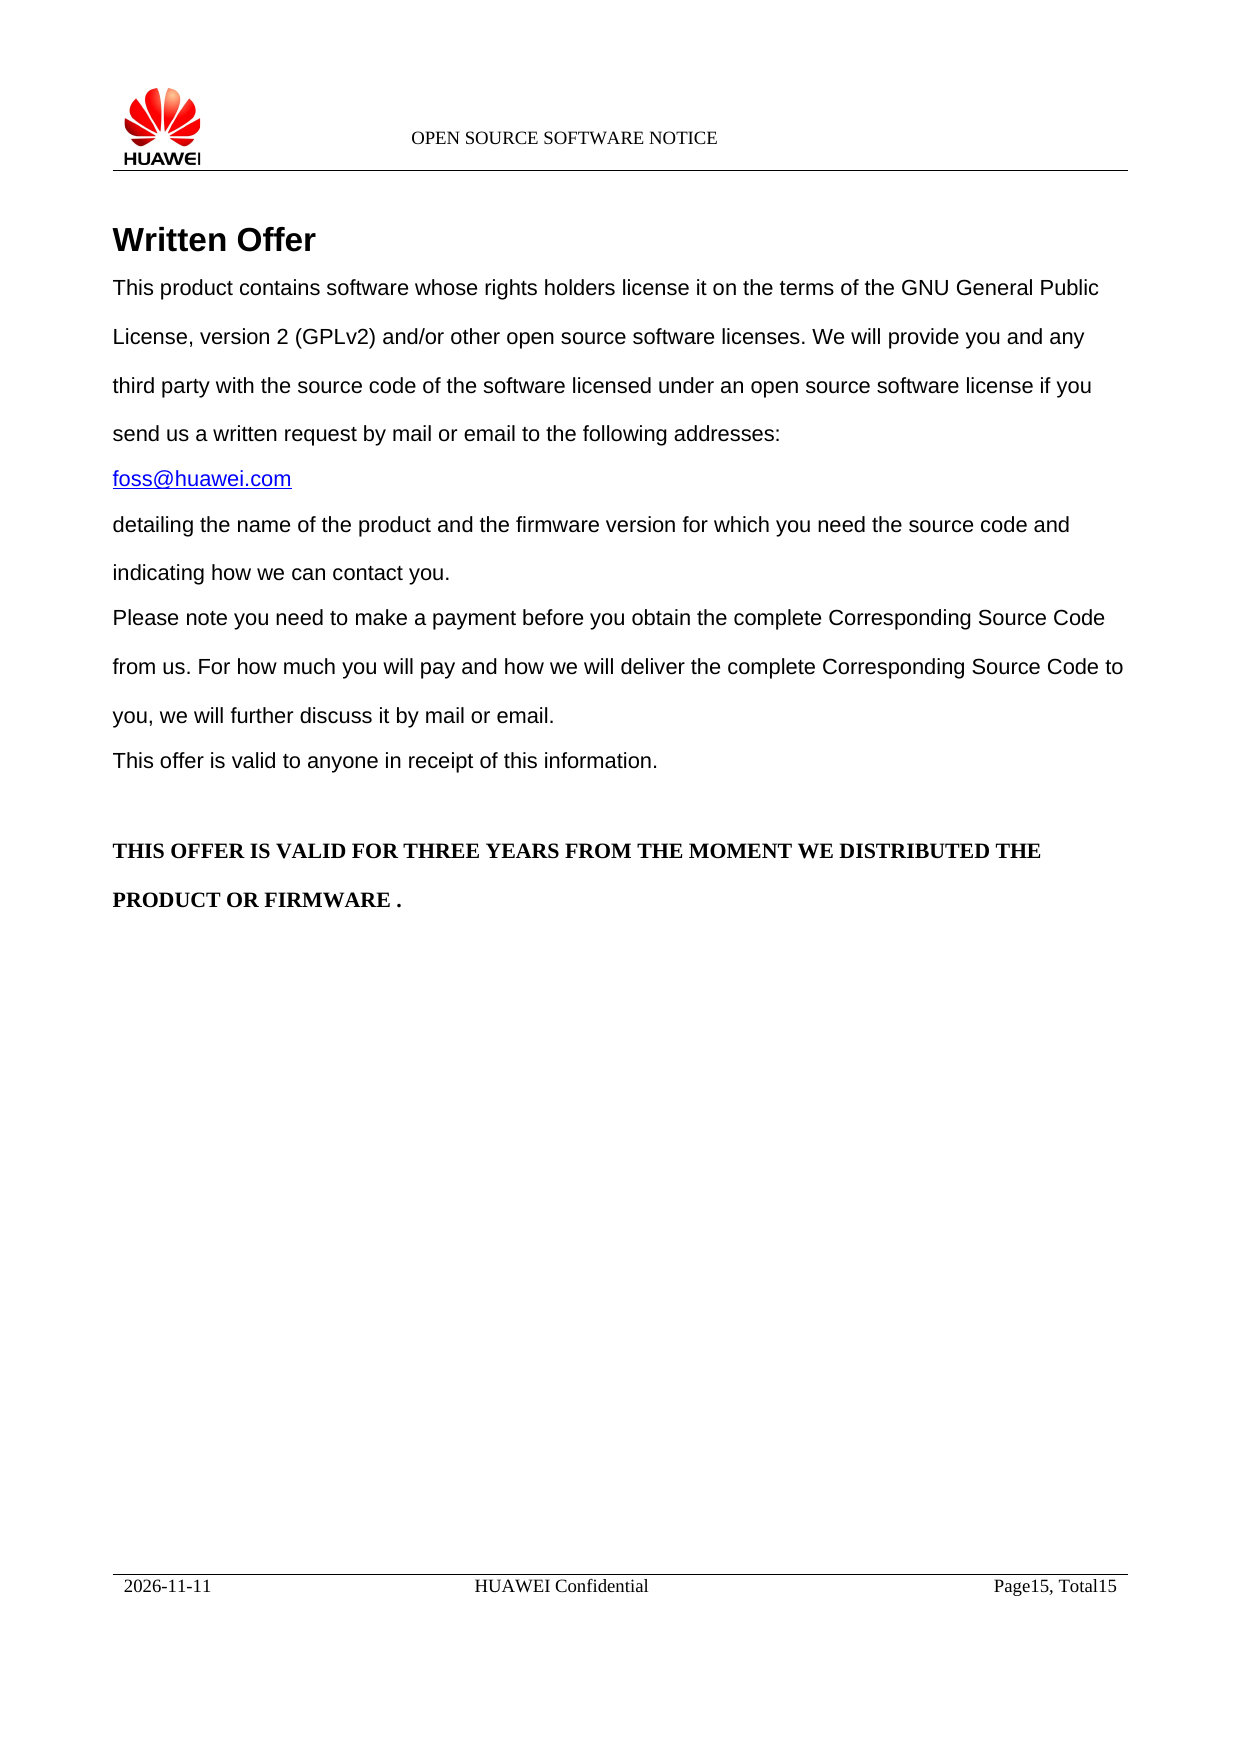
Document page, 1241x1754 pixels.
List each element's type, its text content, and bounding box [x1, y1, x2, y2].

text This offer is valid to anyone in receipt of this information. [112, 744, 1128, 777]
text detailing the name of the product and the firmware version for which you need the source code and indicating how we can contact you. [112, 508, 1128, 589]
text Please note you need to make a payment before you obtain the complete Corresponding Source Code from us. For how much you will pay and how we will deliver the complete Corresponding Source Code to you, we will further discuss it by mail or email. [112, 602, 1128, 732]
text Written Offer [112, 206, 1128, 271]
text This product contains software whose rights holders license it on the terms of the GNU General Public License, version 2 (GPLv2) and/or other open source software licenses. We will provide you and any third party with the source code of the software licensed under an open source software license if you send us a written request by mail or email to the following addresses: [112, 271, 1128, 450]
picture [124, 88, 201, 165]
text This offer is valid for three years from the moment we distributed the product or firmware . [112, 834, 1128, 916]
text foss@huawei.com [112, 463, 1128, 495]
